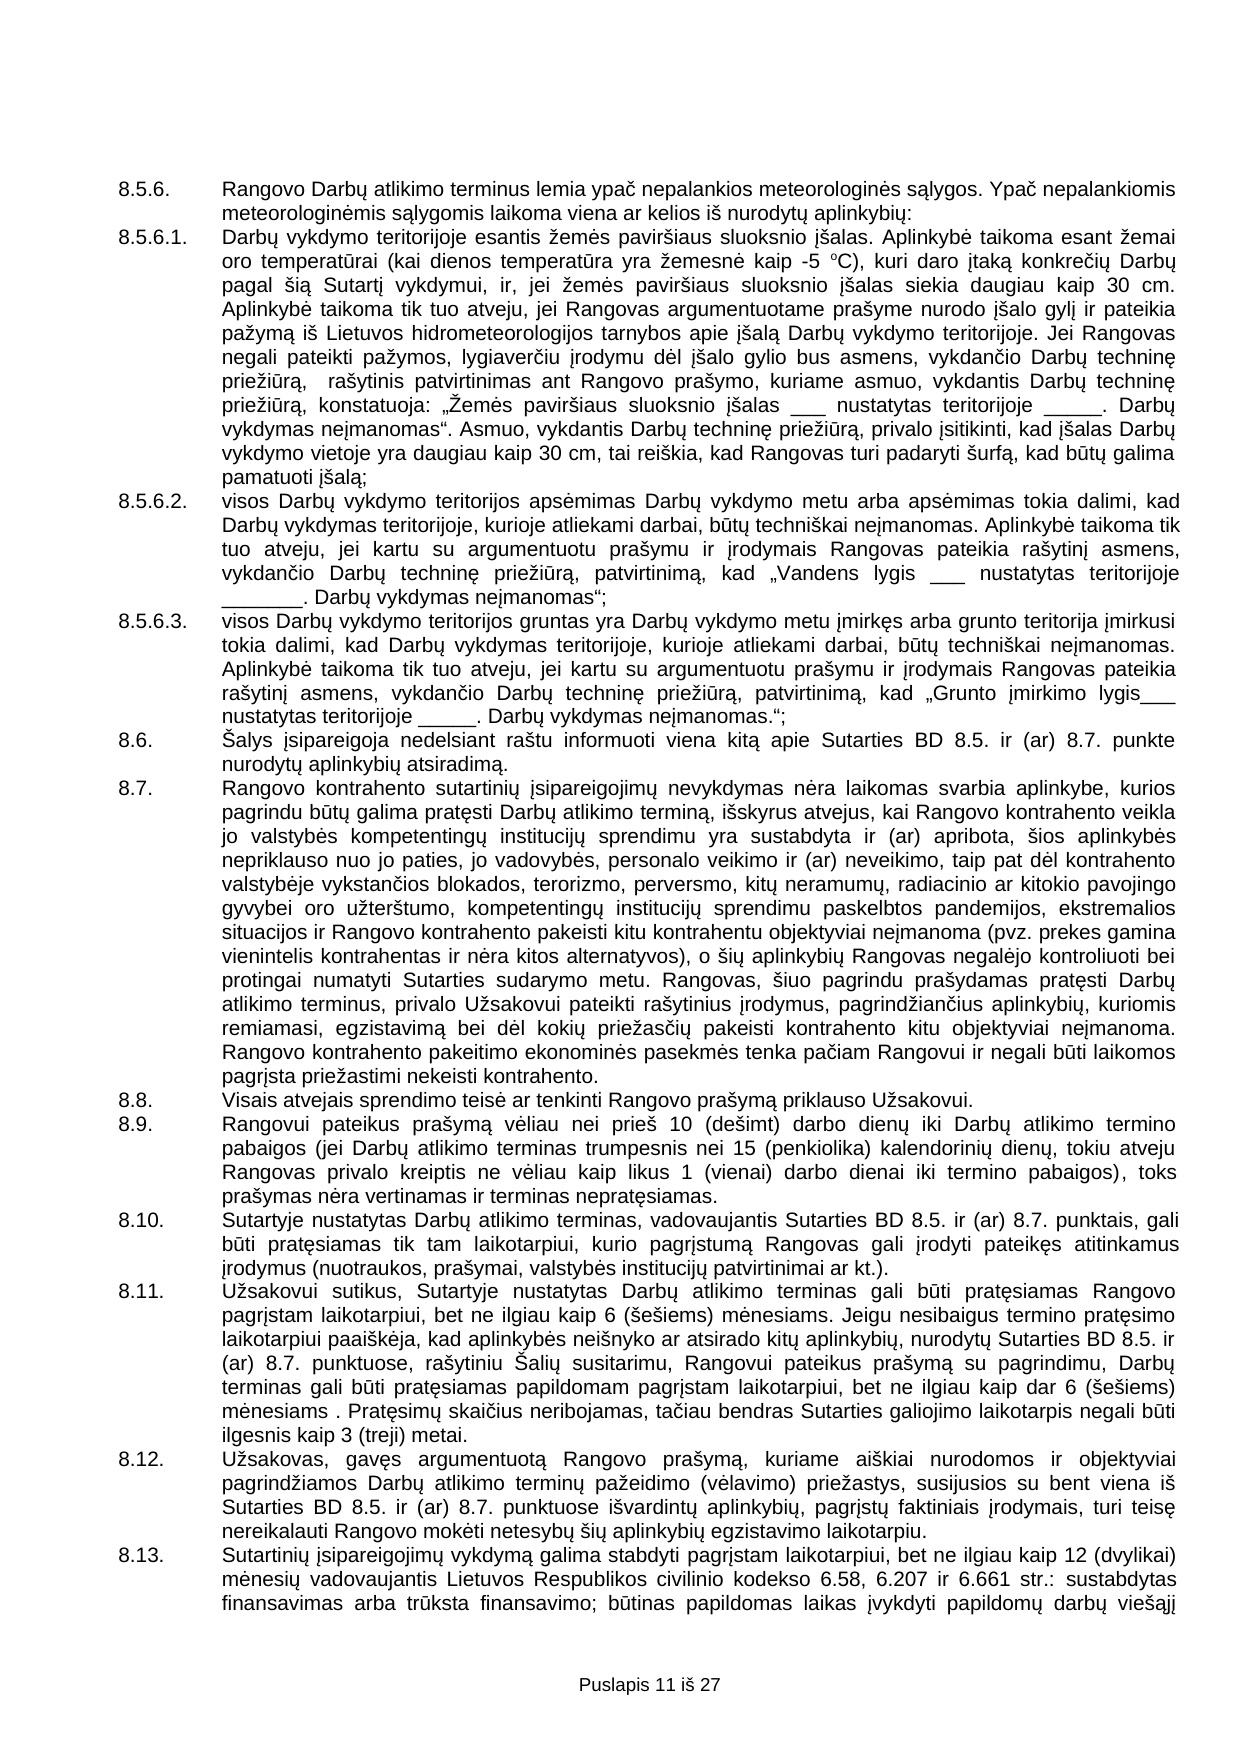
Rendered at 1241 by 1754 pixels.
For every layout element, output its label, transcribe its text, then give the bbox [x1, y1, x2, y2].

list Sutartyje nustatytas Darbų atlikimo terminas, vadovaujantis Sutarties BD 8.5. ir (ar) 8.7. punktais, gali būti pratęsiamas tik tam laikotarpiui, kurio pagrįstumą Rangovas gali įrodyti pateikęs atitinkamus įrodymus (nuotraukos, prašymai, valstybės institucijų patvirtinimai ar kt.). [118, 1207, 1181, 1279]
list Užsakovas, gavęs argumentuotą Rangovo prašymą, kuriame aiškiai nurodomos ir objektyviai pagrindžiamos Darbų atlikimo terminų pažeidimo (vėlavimo) priežastys, susijusios su bent viena iš Sutarties BD 8.5. ir (ar) 8.7. punktuose išvardintų aplinkybių, pagrįstų faktiniais įrodymais, turi teisę nereikalauti Rangovo mokėti netesybų šių aplinkybių egzistavimo laikotarpiu. [118, 1447, 1177, 1543]
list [118, 1543, 1177, 1615]
list Užsakovui sutikus, Sutartyje nustatytas Darbų atlikimo terminas gali būti pratęsiamas Rangovo pagrįstam laikotarpiui, bet ne ilgiau kaip 6 (šešiems) mėnesiams. Jeigu nesibaigus termino pratęsimo laikotarpiui paaiškėja, kad aplinkybės neišnyko ar atsirado kitų aplinkybių, nurodytų Sutarties BD 8.5. ir (ar) 8.7. punktuose, rašytiniu Šalių susitarimu, Rangovui pateikus prašymą su pagrindimu, Darbų terminas gali būti pratęsiamas papildomam pagrįstam laikotarpiui, bet ne ilgiau kaip dar 6 (šešiems) mėnesiams . Pratęsimų skaičius neribojamas, tačiau bendras Sutarties galiojimo laikotarpis negali būti ilgesnis kaip 3 (treji) metai. [118, 1279, 1177, 1447]
list visos Darbų vykdymo teritorijos apsėmimas Darbų vykdymo metu arba apsėmimas tokia dalimi, kad Darbų vykdymas teritorijoje, kurioje atliekami darbai, būtų techniškai neįmanomas. Aplinkybė taikoma tik tuo atveju, jei kartu su argumentuotu prašymu ir įrodymais Rangovas pateikia rašytinį asmens, vykdančio Darbų techninę priežiūrą, patvirtinimą, kad „Vandens lygis ___ nustatytas teritorijoje _______. Darbų vykdymas neįmanomas“; [118, 489, 1181, 608]
list Rangovui pateikus prašymą vėliau nei prieš 10 (dešimt) darbo dienų iki Darbų atlikimo termino pabaigos (jei Darbų atlikimo terminas trumpesnis nei 15 (penkiolika) kalendorinių dienų, tokiu atveju Rangovas privalo kreiptis ne vėliau kaip likus 1 (vienai) darbo dienai iki termino pabaigos), toks prašymas nėra vertinamas ir terminas nepratęsiamas. [118, 1112, 1177, 1207]
list visos Darbų vykdymo teritorijos gruntas yra Darbų vykdymo metu įmirkęs arba grunto teritorija įmirkusi tokia dalimi, kad Darbų vykdymas teritorijoje, kurioje atliekami darbai, būtų techniškai neįmanomas. Aplinkybė taikoma tik tuo atveju, jei kartu su argumentuotu prašymu ir įrodymais Rangovas pateikia rašytinį asmens, vykdančio Darbų techninę priežiūrą, patvirtinimą, kad „Grunto įmirkimo lygis___ nustatytas teritorijoje _____. Darbų vykdymas neįmanomas.“; [118, 608, 1177, 728]
list Šalys įsipareigoja nedelsiant raštu informuoti viena kitą apie Sutarties BD 8.5. ir (ar) 8.7. punkte nurodytų aplinkybių atsiradimą. [118, 728, 1177, 776]
list Rangovo kontrahento sutartinių įsipareigojimų nevykdymas nėra laikomas svarbia aplinkybe, kurios pagrindu būtų galima pratęsti Darbų atlikimo terminą, išskyrus atvejus, kai Rangovo kontrahento veikla jo valstybės kompetentingų institucijų sprendimu yra sustabdyta ir (ar) apribota, šios aplinkybės nepriklauso nuo jo paties, jo vadovybės, personalo veikimo ir (ar) neveikimo, taip pat dėl kontrahento valstybėje vykstančios blokados, terorizmo, perversmo, kitų neramumų, radiacinio ar kitokio pavojingo gyvybei oro užterštumo, kompetentingų institucijų sprendimu paskelbtos pandemijos, ekstremalios situacijos ir Rangovo kontrahento pakeisti kitu kontrahentu objektyviai neįmanoma (pvz. prekes gamina vienintelis kontrahentas ir nėra kitos alternatyvos), o šių aplinkybių Rangovas negalėjo kontroliuoti bei protingai numatyti Sutarties sudarymo metu. Rangovas, šiuo pagrindu prašydamas pratęsti Darbų atlikimo terminus, privalo Užsakovui pateikti rašytinius įrodymus, pagrindžiančius aplinkybių, kuriomis remiamasi, egzistavimą bei dėl kokių priežasčių pakeisti kontrahento kitu objektyviai neįmanoma. Rangovo kontrahento pakeitimo ekonominės pasekmės tenka pačiam Rangovui ir negali būti laikomos pagrįsta priežastimi nekeisti kontrahento. [118, 776, 1177, 1088]
list Darbų vykdymo teritorijoje esantis žemės paviršiaus sluoksnio įšalas. Aplinkybė taikoma esant žemai oro temperatūrai (kai dienos temperatūra yra žemesnė kaip -5 oC), kuri daro įtaką konkrečių Darbų pagal šią Sutartį vykdymui, ir, jei žemės paviršiaus sluoksnio įšalas siekia daugiau kaip 30 cm. Aplinkybė taikoma tik tuo atveju, jei Rangovas argumentuotame prašyme nurodo įšalo gylį ir pateikia pažymą iš Lietuvos hidrometeorologijos tarnybos apie įšalą Darbų vykdymo teritorijoje. Jei Rangovas negali pateikti pažymos, lygiaverčiu įrodymu dėl įšalo gylio bus asmens, vykdančio Darbų techninę priežiūrą, rašytinis patvirtinimas ant Rangovo prašymo, kuriame asmuo, vykdantis Darbų techninę priežiūrą, konstatuoja: „Žemės paviršiaus sluoksnio įšalas ___ nustatytas teritorijoje _____. Darbų vykdymas neįmanomas“. Asmuo, vykdantis Darbų techninę priežiūrą, privalo įsitikinti, kad įšalas Darbų vykdymo vietoje yra daugiau kaip 30 cm, tai reiškia, kad Rangovas turi padaryti šurfą, kad būtų galima pamatuoti įšalą; [118, 225, 1177, 489]
list Visais atvejais sprendimo teisė ar tenkinti Rangovo prašymą priklauso Užsakovui. [118, 1088, 1177, 1112]
list Rangovo Darbų atlikimo terminus lemia ypač nepalankios meteorologinės sąlygos. Ypač nepalankiomis meteorologinėmis sąlygomis laikoma viena ar kelios iš nurodytų aplinkybių: [118, 177, 1177, 225]
